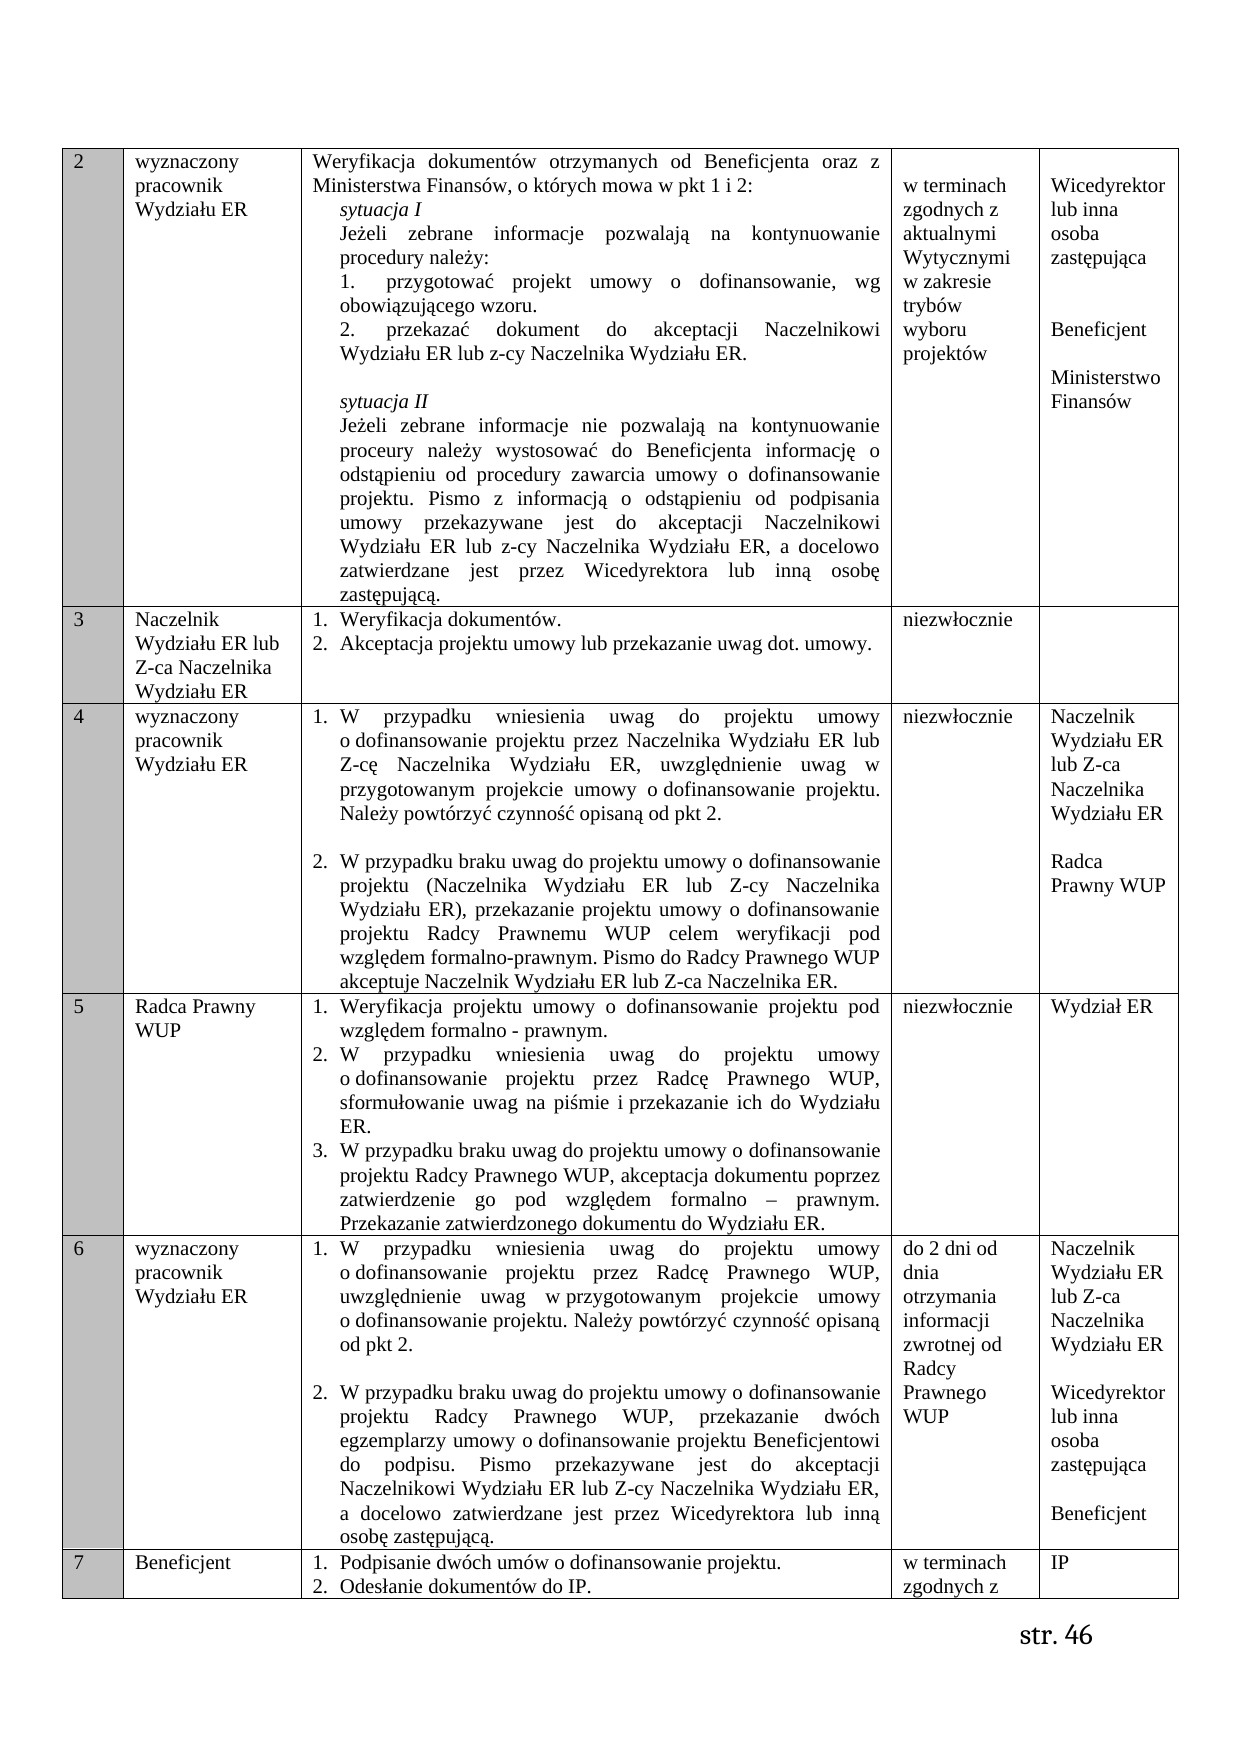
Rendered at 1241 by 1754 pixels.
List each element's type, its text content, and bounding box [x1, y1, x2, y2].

table_cell 2 [63, 149, 123, 606]
table_cell wyznaczony pracownik Wydziału ER [124, 1236, 301, 1548]
table_cell Wydział ER [1040, 994, 1178, 1235]
table_cell Weryfikacja dokumentów. Akceptacja projektu umowy lub przekazanie uwag dot. umowy. [302, 607, 891, 703]
table_cell Naczelnik Wydziału ER lub Z-ca Naczelnika Wydziału ER [124, 607, 301, 703]
table_cell niezwłocznie [892, 704, 1039, 993]
table_cell niezwłocznie [892, 994, 1039, 1235]
table_cell W przypadku wniesienia uwag do projektu umowy o dofinansowanie projektu przez Naczelnika Wydziału ER lub Z-cę Naczelnika Wydziału ER, uwzględnienie uwag w przygotowanym projekcie umowy o dofinansowanie projektu. Należy powtórzyć czynność opisaną od pkt 2. W przypadku braku uwag do projektu umowy o dofinansowanie projektu (Naczelnika Wydziału ER lub Z-cy Naczelnika Wydziału ER), przekazanie projektu umowy o dofinansowanie projektu Radcy Prawnemu WUP celem weryfikacji pod względem formalno-prawnym. Pismo do Radcy Prawnego WUP akceptuje Naczelnik Wydziału ER lub Z-ca Naczelnika ER. [302, 704, 891, 993]
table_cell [892, 1550, 1039, 1598]
table_cell do 2 dni od dnia otrzymania informacji zwrotnej od Radcy Prawnego WUP [892, 1236, 1039, 1548]
table_cell Weryfikacja projektu umowy o dofinansowanie projektu pod względem formalno - prawnym. W przypadku wniesienia uwag do projektu umowy o dofinansowanie projektu przez Radcę Prawnego WUP, sformułowanie uwag na piśmie i przekazanie ich do Wydziału ER. W przypadku braku uwag do projektu umowy o dofinansowanie projektu Radcy Prawnego WUP, akceptacja dokumentu poprzez zatwierdzenie go pod względem formalno – prawnym. Przekazanie zatwierdzonego dokumentu do Wydziału ER. [302, 994, 891, 1235]
table_cell 4 [63, 704, 123, 993]
table_cell w terminach zgodnych z aktualnymi Wytycznymi w zakresie trybów wyboru projektów [892, 149, 1039, 606]
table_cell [302, 1550, 891, 1598]
table_cell Beneficjent [124, 1550, 301, 1598]
table_cell 7 [63, 1550, 123, 1598]
table_cell niezwłocznie [892, 607, 1039, 703]
table_cell 6 [63, 1236, 123, 1548]
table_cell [1040, 149, 1178, 606]
table_cell Weryfikacja dokumentów otrzymanych od Beneficjenta oraz z Ministerstwa Finansów, o których mowa w pkt 1 i 2: sytuacja I Jeżeli zebrane informacje pozwalają na kontynuowanie procedury należy: 1. przygotować projekt umowy o dofinansowanie, wg obowiązującego wzoru. 2. przekazać dokument do akceptacji Naczelnikowi Wydziału ER lub z-cy Naczelnika Wydziału ER. sytuacja II Jeżeli zebrane informacje nie pozwalają na kontynuowanie proceury należy wystosować do Beneficjenta informację o odstąpieniu od procedury zawarcia umowy o dofinansowanie projektu. Pismo z informacją o odstąpieniu od podpisania umowy przekazywane jest do akceptacji Naczelnikowi Wydziału ER lub z-cy Naczelnika Wydziału ER, a docelowo zatwierdzane jest przez Wicedyrektora lub inną osobę zastępującą. [302, 149, 891, 606]
table_cell [1040, 607, 1178, 703]
table_cell IP [1040, 1550, 1178, 1598]
table_cell 3 [63, 607, 123, 703]
table_cell 5 [63, 994, 123, 1235]
table_cell Radca Prawny WUP [124, 994, 301, 1235]
table_cell Naczelnik Wydziału ER lub Z-ca Naczelnika Wydziału ER Wicedyrektor lub inna osoba zastępująca Beneficjent [1040, 1236, 1178, 1548]
table_cell Naczelnik Wydziału ER lub Z-ca Naczelnika Wydziału ER Radca Prawny WUP [1040, 704, 1178, 993]
table_cell wyznaczony pracownik Wydziału ER [124, 704, 301, 993]
table_cell W przypadku wniesienia uwag do projektu umowy o dofinansowanie projektu przez Radcę Prawnego WUP, uwzględnienie uwag w przygotowanym projekcie umowy o dofinansowanie projektu. Należy powtórzyć czynność opisaną od pkt 2. W przypadku braku uwag do projektu umowy o dofinansowanie projektu Radcy Prawnego WUP, przekazanie dwóch egzemplarzy umowy o dofinansowanie projektu Beneficjentowi do podpisu. Pismo przekazywane jest do akceptacji Naczelnikowi Wydziału ER lub Z-cy Naczelnika Wydziału ER, a docelowo zatwierdzane jest przez Wicedyrektora lub inną osobę zastępującą. [302, 1236, 891, 1548]
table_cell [124, 149, 301, 606]
